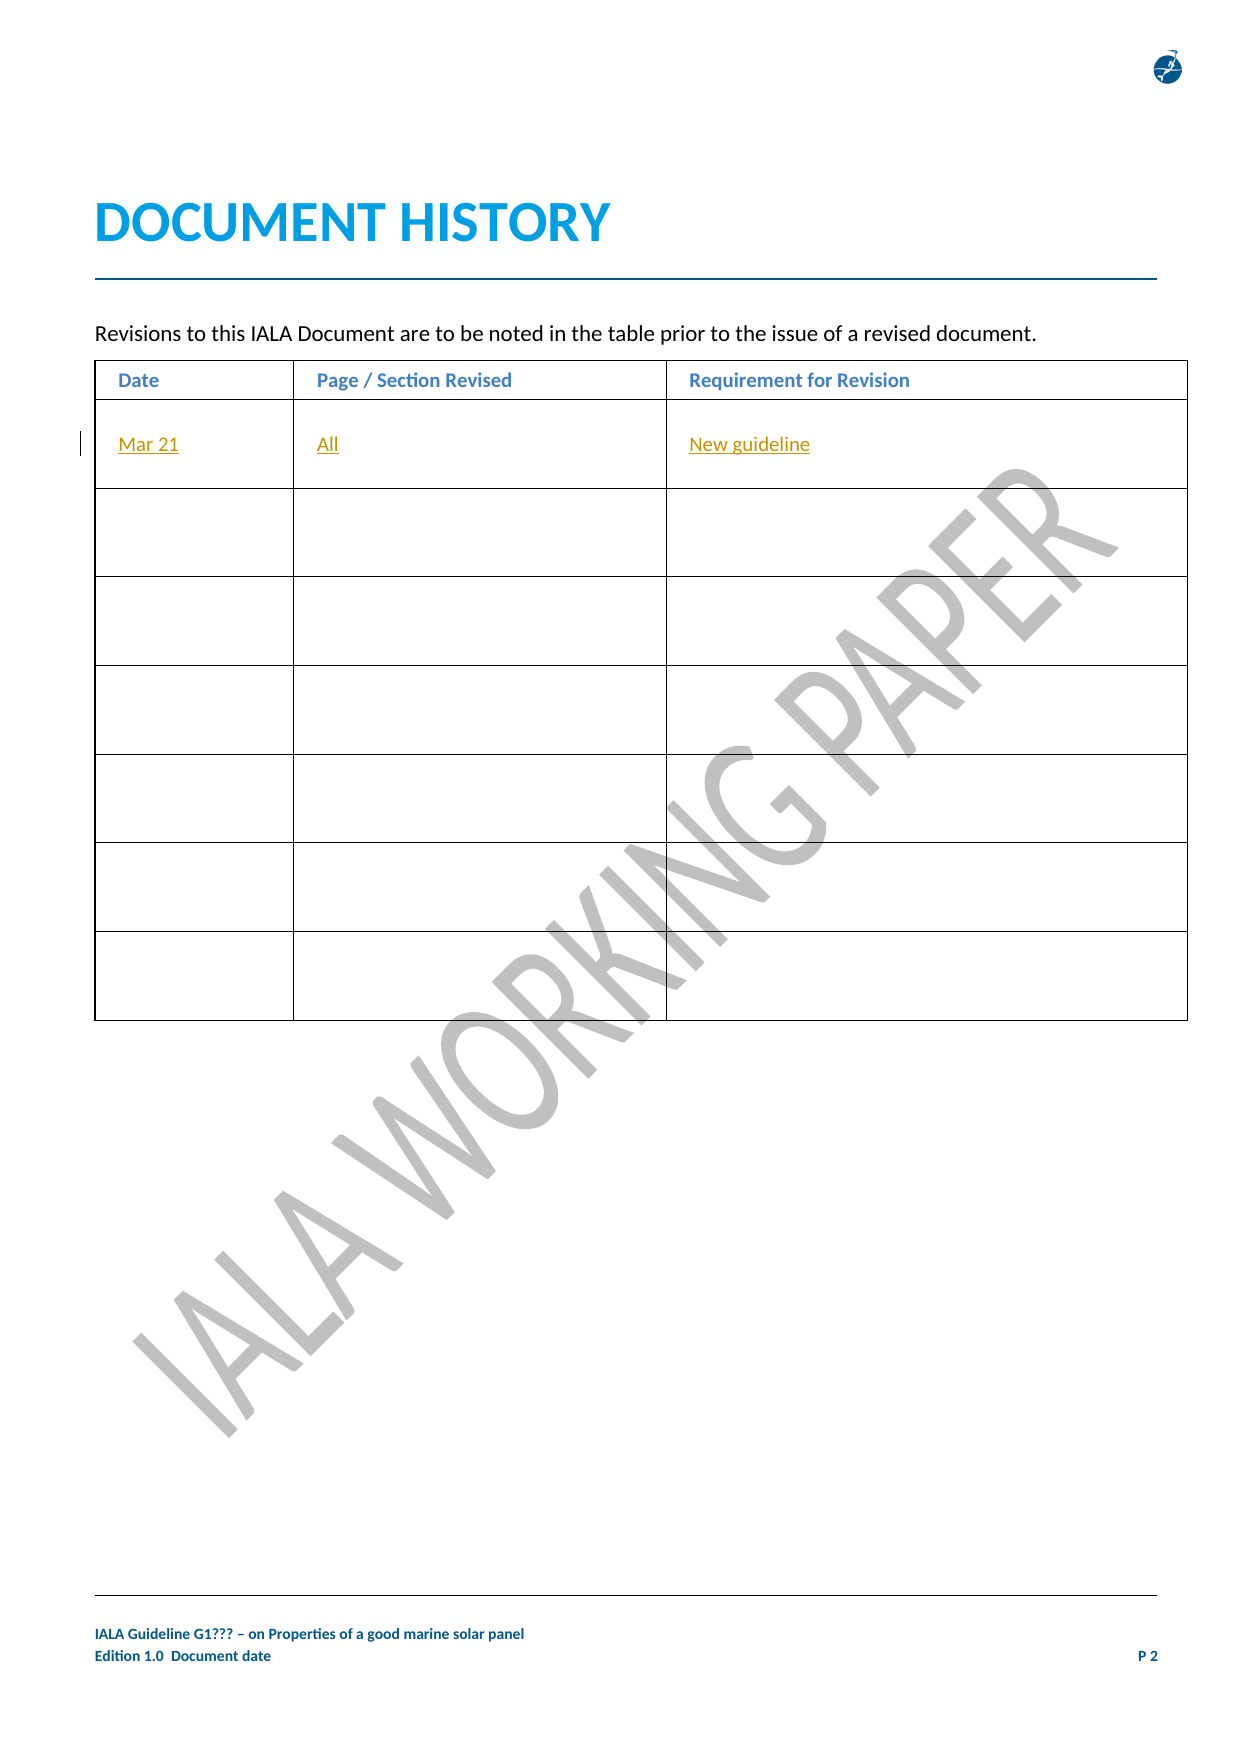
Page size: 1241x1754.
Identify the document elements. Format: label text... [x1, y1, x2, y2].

table_cell [96, 932, 293, 1019]
table_cell [667, 932, 1187, 1019]
table_cell [294, 932, 666, 1019]
table_cell [96, 843, 293, 931]
table_cell [294, 400, 666, 488]
table_cell [667, 400, 1187, 488]
table_header Date [96, 361, 293, 399]
table_cell [294, 577, 666, 665]
table_cell [96, 489, 293, 576]
table_header Page / Section Revised [294, 361, 666, 399]
table_cell [96, 577, 293, 665]
text Revisions to this IALA Document are to be noted in the table prior to the issue of a revised document. [94, 319, 1157, 347]
table_cell [667, 666, 1187, 753]
table_cell [667, 489, 1187, 576]
table_cell [667, 577, 1187, 665]
table_cell [294, 489, 666, 576]
table_cell [294, 666, 666, 753]
table_cell [667, 843, 1187, 931]
table_cell [96, 755, 293, 842]
table_header Requirement for Revision [667, 361, 1187, 399]
table_cell [96, 400, 293, 488]
table_cell [667, 755, 1187, 842]
table_cell [294, 755, 666, 842]
picture [1122, 0, 1241, 119]
table_cell [294, 843, 666, 931]
table_cell [96, 666, 293, 753]
